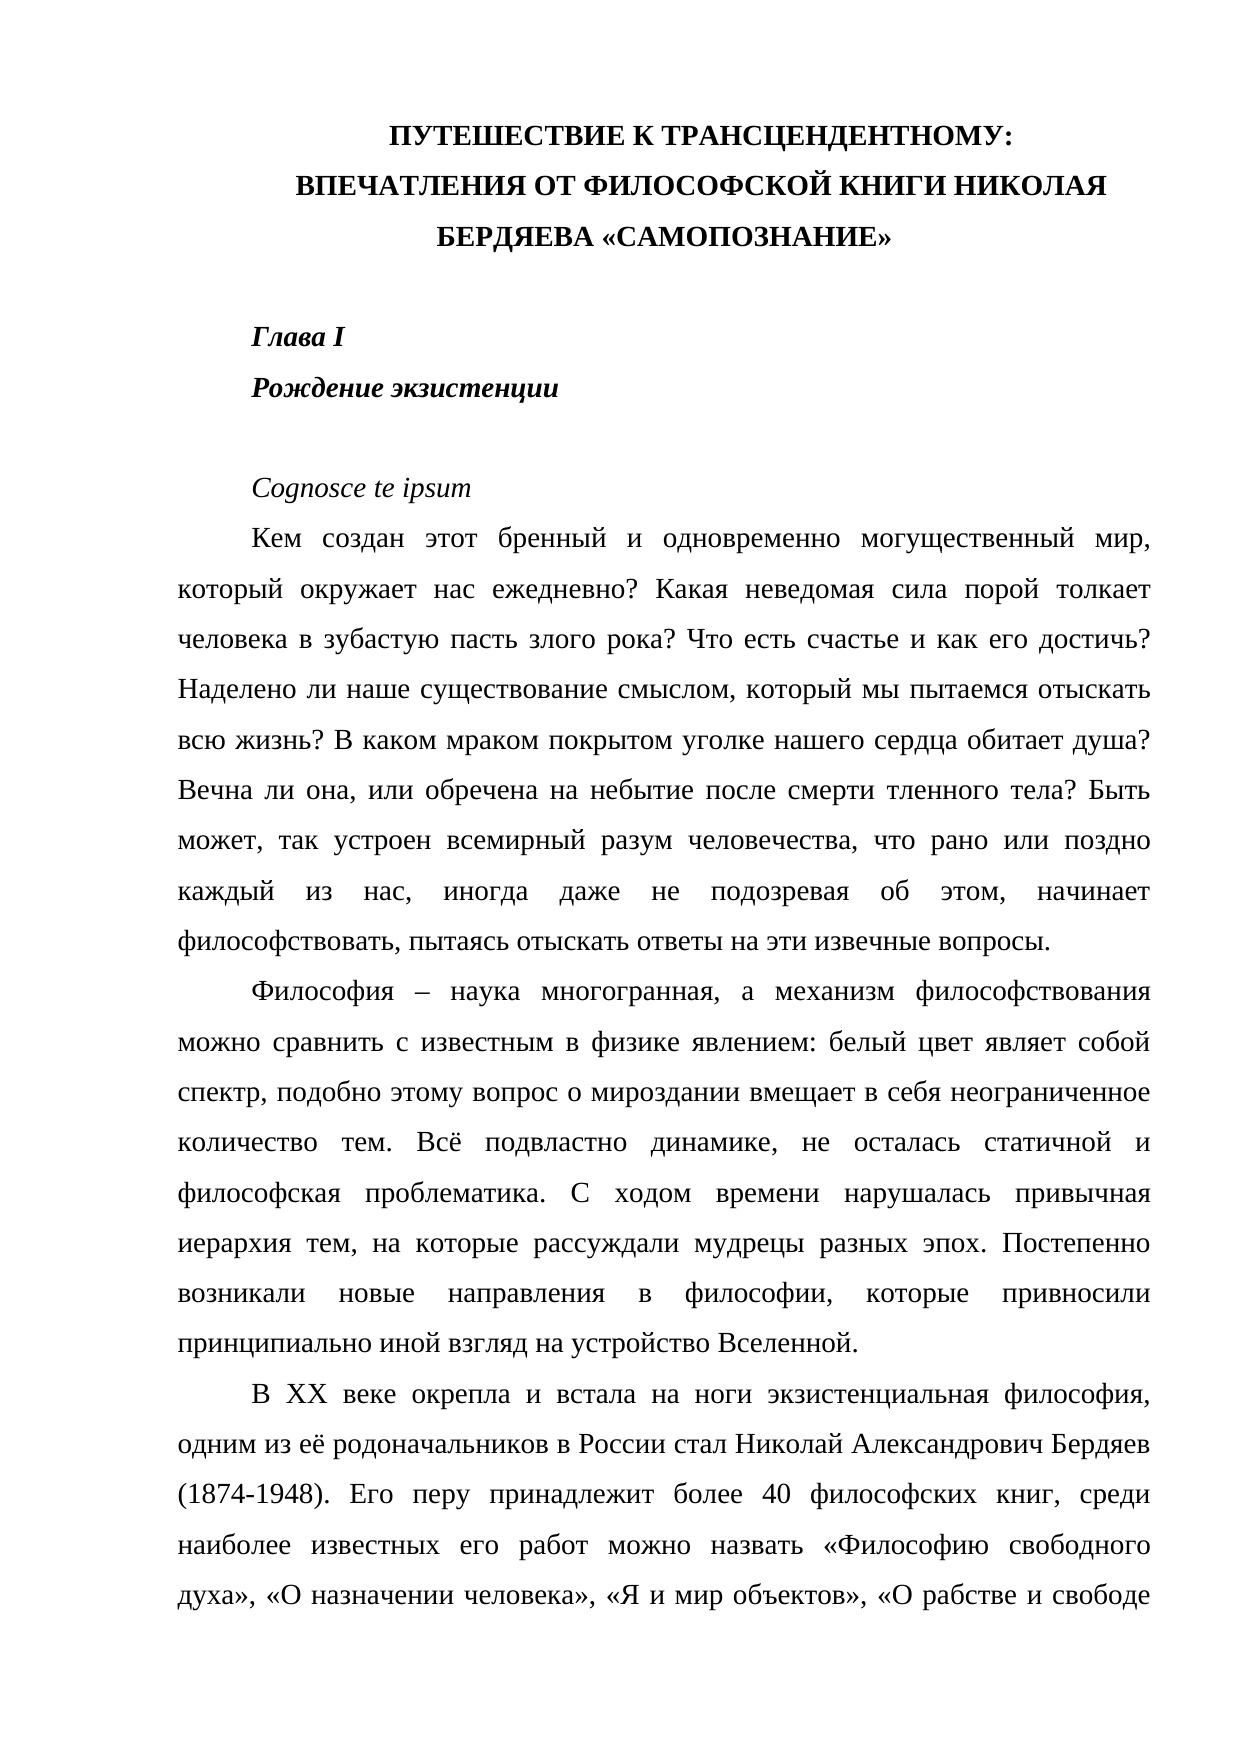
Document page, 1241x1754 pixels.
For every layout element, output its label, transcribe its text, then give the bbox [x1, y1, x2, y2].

text Путешествие к трансцендентному: [177, 118, 1152, 152]
text Кем создан этот бренный и одновременно могущественный мир, который окружает нас ежедневно? Какая неведомая сила порой толкает человека в зубастую пасть злого рока? Что есть счастье и как его достичь? Наделено ли наше существование смыслом, который мы пытаемся отыскать всю жизнь? В каком мраком покрытом уголке нашего сердца обитает душа? Вечна ли она, или обречена на небытие после смерти тленного тела? Быть может, так устроен всемирный разум человечества, что рано или поздно каждый из нас, иногда даже не подозревая об этом, начинает философствовать, пытаясь отыскать ответы на эти извечные вопросы. [177, 521, 1152, 957]
text Cognosce te ipsum [177, 470, 1152, 504]
text Глава I [177, 319, 1152, 353]
text впечатления от философской книги Николая Бердяева «Самопознание» [177, 168, 1152, 252]
text Рождение экзистенции [177, 370, 1152, 403]
text Философия – наука многогранная, а механизм философствования можно сравнить с известным в физике явлением: белый цвет являет собой спектр, подобно этому вопрос о мироздании вмещает в себя неограниченное количество тем. Всё подвластно динамике, не осталась статичной и философская проблематика. С ходом времени нарушалась привычная иерархия тем, на которые рассуждали мудрецы разных эпох. Постепенно возникали новые направления в философии, которые привносили принципиально иной взгляд на устройство Вселенной. [177, 973, 1152, 1359]
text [177, 1376, 1152, 1611]
